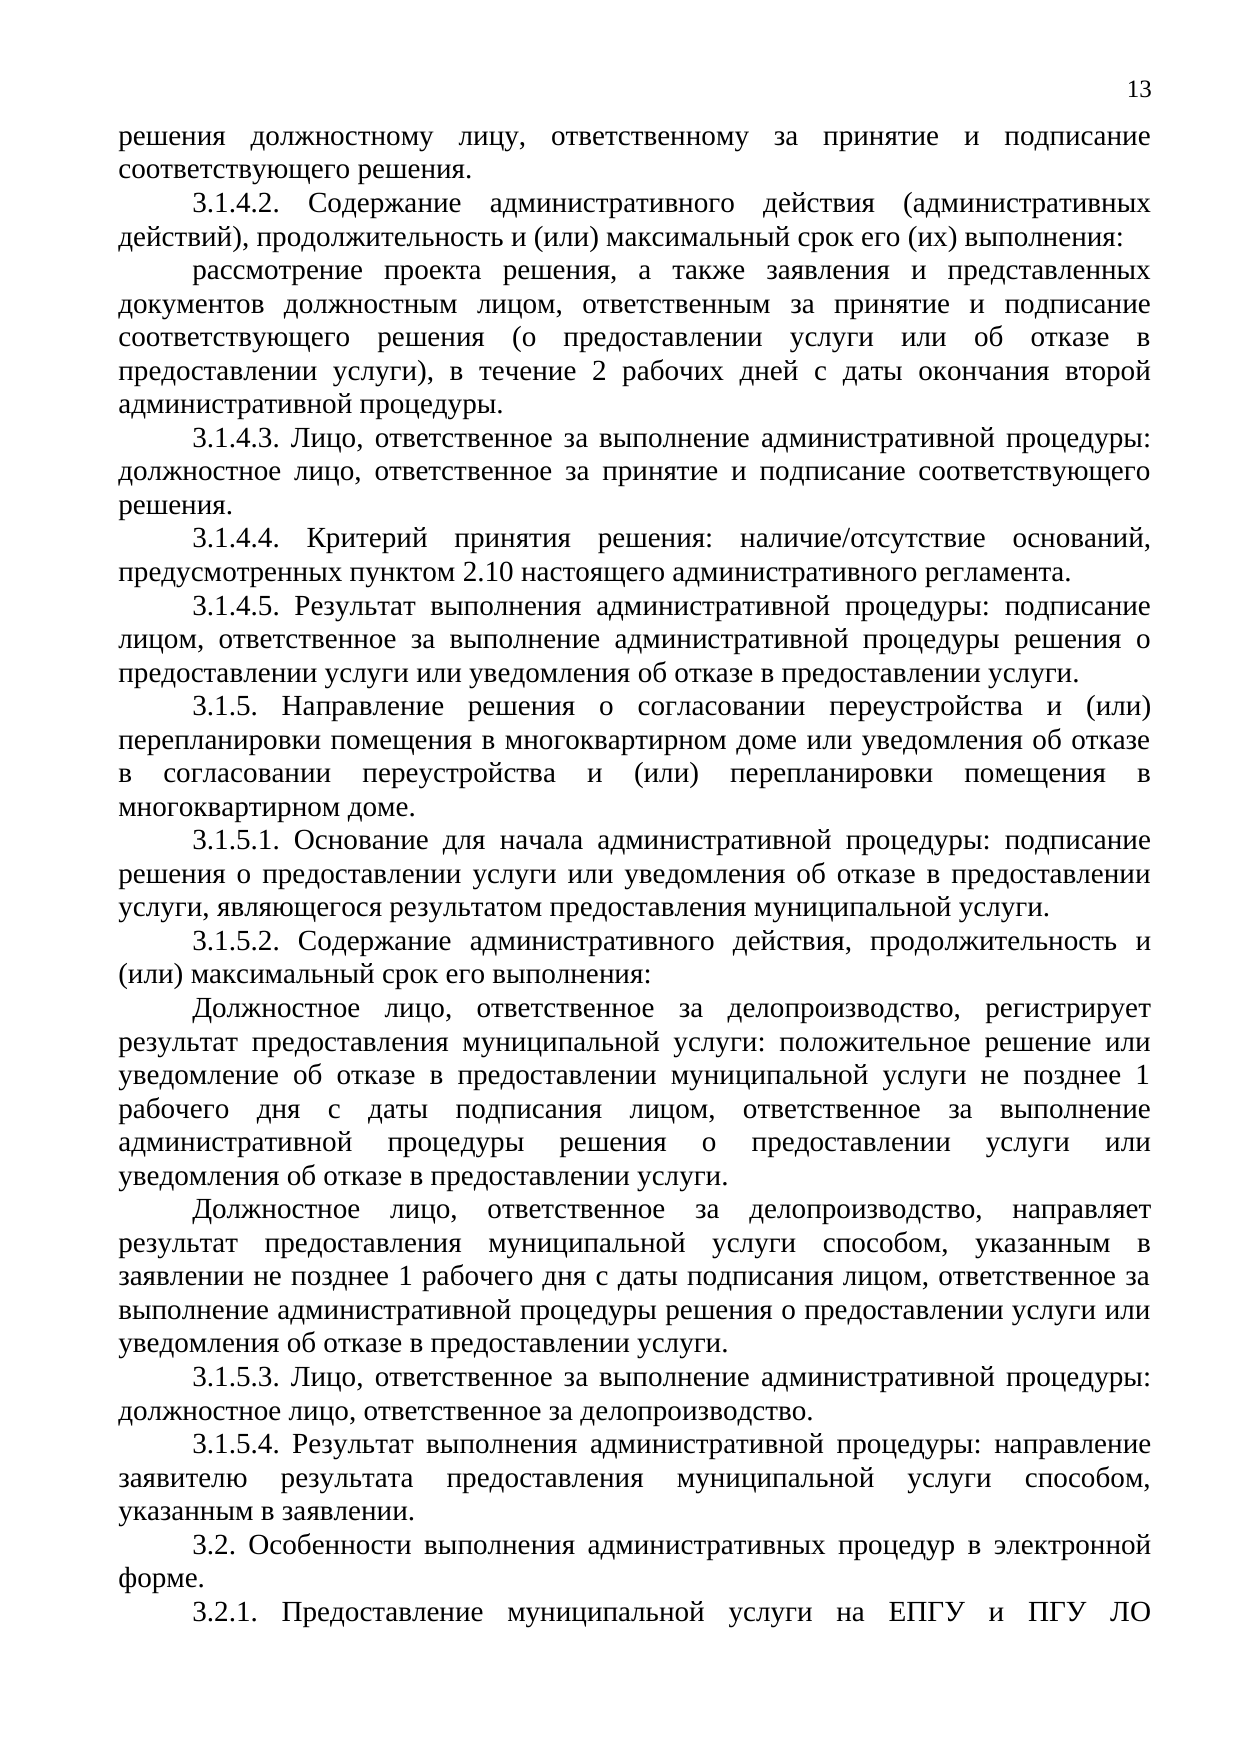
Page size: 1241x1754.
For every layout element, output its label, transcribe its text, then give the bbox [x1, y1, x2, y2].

text 3.1.5.3. Лицо, ответственное за выполнение административной процедуры: должностное лицо, ответственное за делопроизводство. [118, 1359, 1152, 1426]
text 3.1.5.2. Содержание административного действия, продолжительность и (или) максимальный срок его выполнения: [118, 923, 1152, 990]
text Должностное лицо, ответственное за делопроизводство, направляет результат предоставления муниципальной услуги способом, указанным в заявлении не позднее 1 рабочего дня с даты подписания лицом, ответственное за выполнение административной процедуры решения о предоставлении услуги или уведомления об отказе в предоставлении услуги. [118, 1191, 1152, 1359]
text рассмотрение проекта решения, а также заявления и представленных документов должностным лицом, ответственным за принятие и подписание соответствующего решения (о предоставлении услуги или об отказе в предоставлении услуги), в течение 2 рабочих дней с даты окончания второй административной процедуры. [118, 252, 1152, 420]
text 3.1.5.1. Основание для начала административной процедуры: подписание решения о предоставлении услуги или уведомления об отказе в предоставлении услуги, являющегося результатом предоставления муниципальной услуги. [118, 822, 1152, 923]
text Должностное лицо, ответственное за делопроизводство, регистрирует результат предоставления муниципальной услуги: положительное решение или уведомление об отказе в предоставлении муниципальной услуги не позднее 1 рабочего дня с даты подписания лицом, ответственное за выполнение административной процедуры решения о предоставлении услуги или уведомления об отказе в предоставлении услуги. [118, 990, 1152, 1191]
text 3.1.5. Направление решения о согласовании переустройства и (или) перепланировки помещения в многоквартирном доме или уведомления об отказе в согласовании переустройства и (или) перепланировки помещения в многоквартирном доме. [118, 688, 1152, 822]
text 3.1.5.4. Результат выполнения административной процедуры: направление заявителю результата предоставления муниципальной услуги способом, указанным в заявлении. [118, 1426, 1152, 1527]
text 3.2. Особенности выполнения административных процедур в электронной форме. [118, 1527, 1152, 1594]
text 3.1.4.4. Критерий принятия решения: наличие/отсутствие оснований, предусмотренных пунктом 2.10 настоящего административного регламента. [118, 521, 1152, 588]
text 3.1.4.3. Лицо, ответственное за выполнение административной процедуры: должностное лицо, ответственное за принятие и подписание соответствующего решения. [118, 420, 1152, 521]
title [118, 118, 1152, 185]
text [118, 1594, 1152, 1627]
text 3.1.4.2. Содержание административного действия (административных действий), продолжительность и (или) максимальный срок его (их) выполнения: [118, 185, 1152, 252]
text 3.1.4.5. Результат выполнения административной процедуры: подписание лицом, ответственное за выполнение административной процедуры решения о предоставлении услуги или уведомления об отказе в предоставлении услуги. [118, 588, 1152, 688]
